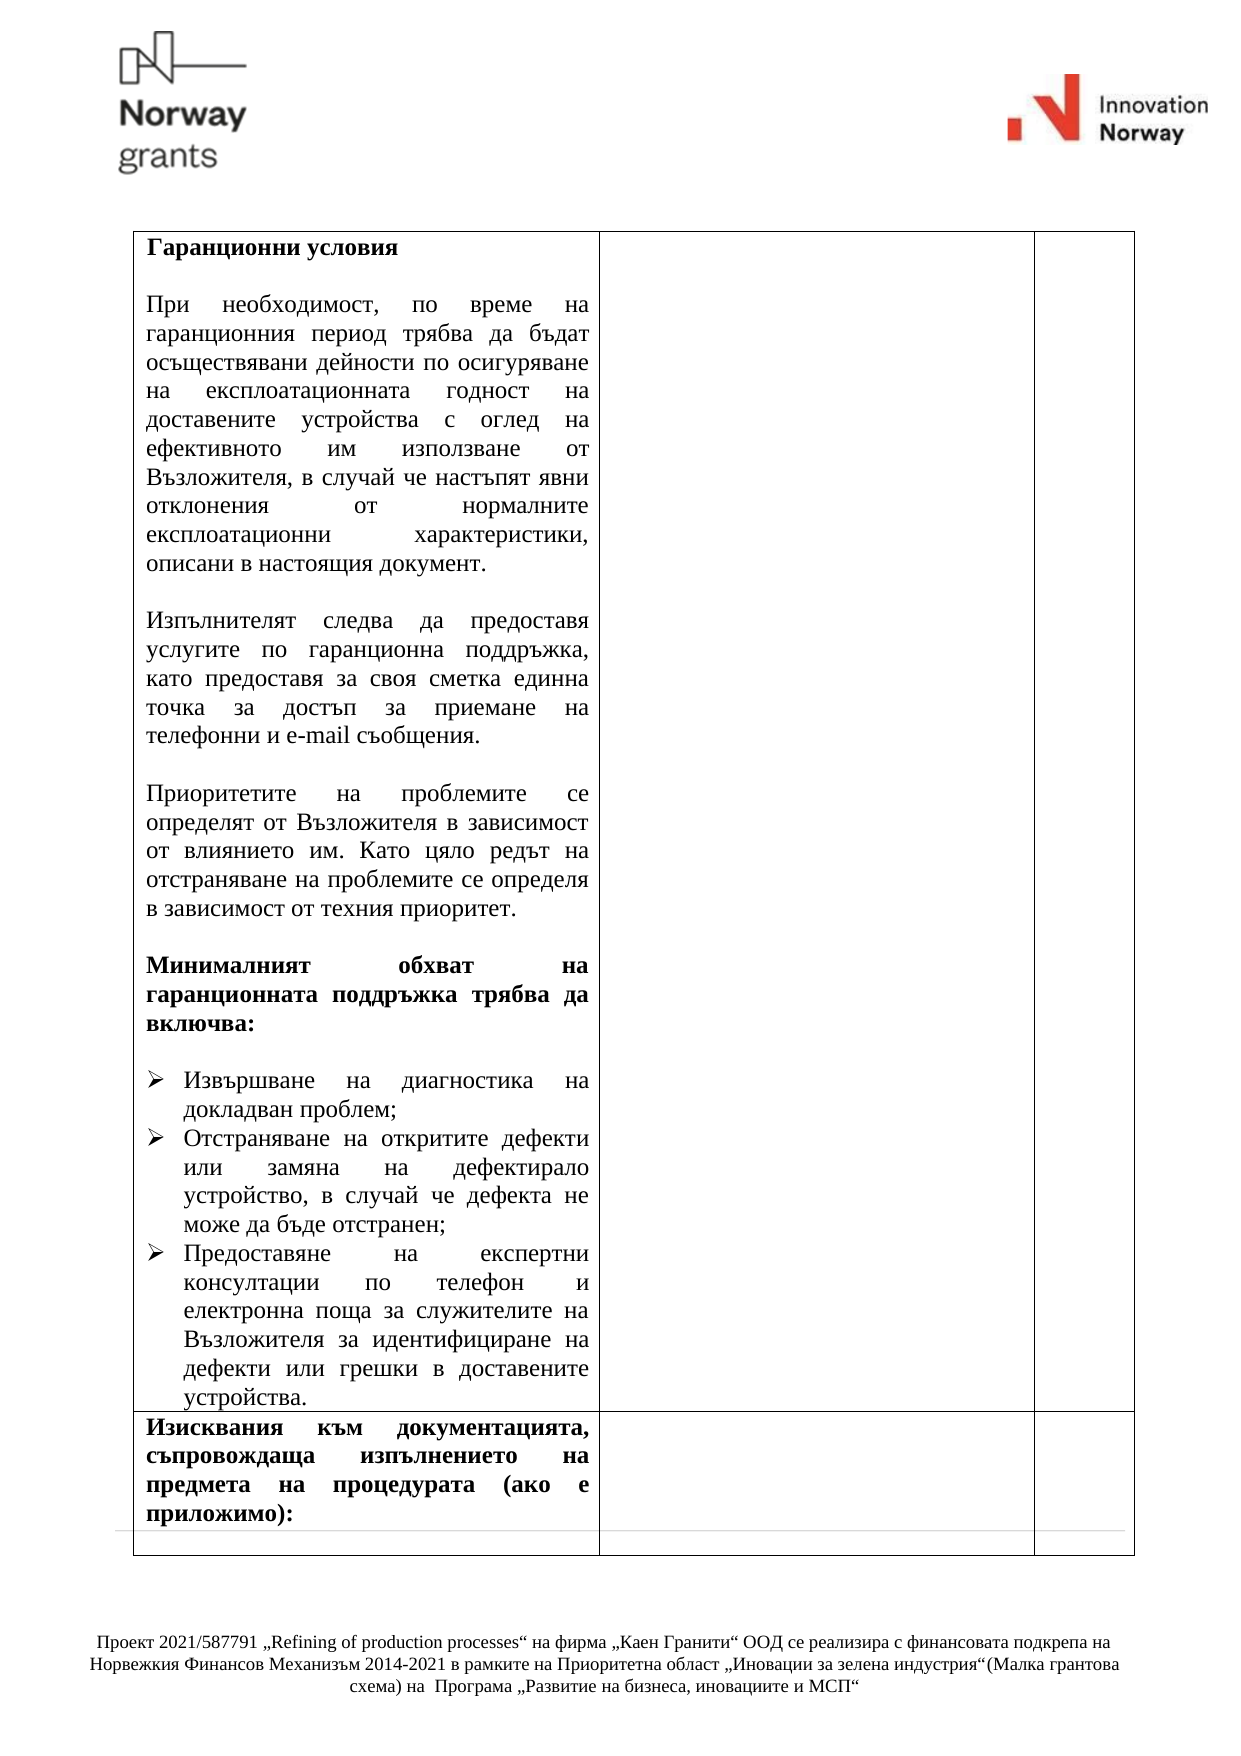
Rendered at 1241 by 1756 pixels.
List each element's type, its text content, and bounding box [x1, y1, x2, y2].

table_cell [600, 1412, 1034, 1554]
table_cell [1035, 1412, 1134, 1554]
table_header [1035, 232, 1134, 1411]
picture [118, 31, 248, 175]
table_header [600, 232, 1034, 1411]
table_header Гаранционни условия При необходимост, по време на гаранционния период трябва да бъдат осъществявани дейности по осигуряване на експлоатационната годност на доставените устройства с оглед на ефективното им използване от Възложителя, в случай че настъпят явни отклонения от нормалните експлоатационни характеристики, описани в настоящия документ. Изпълнителят следва да предоставя услугите по гаранционна поддръжка, като предоставя за своя сметка единна точка за достъп за приемане на телефонни и e-mail съобщения. Приоритетите на проблемите се определят от Възложителя в зависимост от влиянието им. Като цяло редът на отстраняване на проблемите се определя в зависимост от техния приоритет. Минималният обхват на гаранционната поддръжка трябва да включва: Извършване на диагностика на докладван проблем; Отстраняване на откритите дефекти или замяна на дефектирало устройство, в случай че дефекта не може да бъде отстранен; Предоставяне на експертни консултации по телефон и електронна поща за служителите на Възложителя за идентифициране на дефекти или грешки в доставените устройства. [134, 232, 599, 1411]
picture [1007, 74, 1208, 145]
table_cell Изисквания към документацията, съпровождаща изпълнението на предмета на процедурата (ако е приложимо): [134, 1412, 599, 1554]
